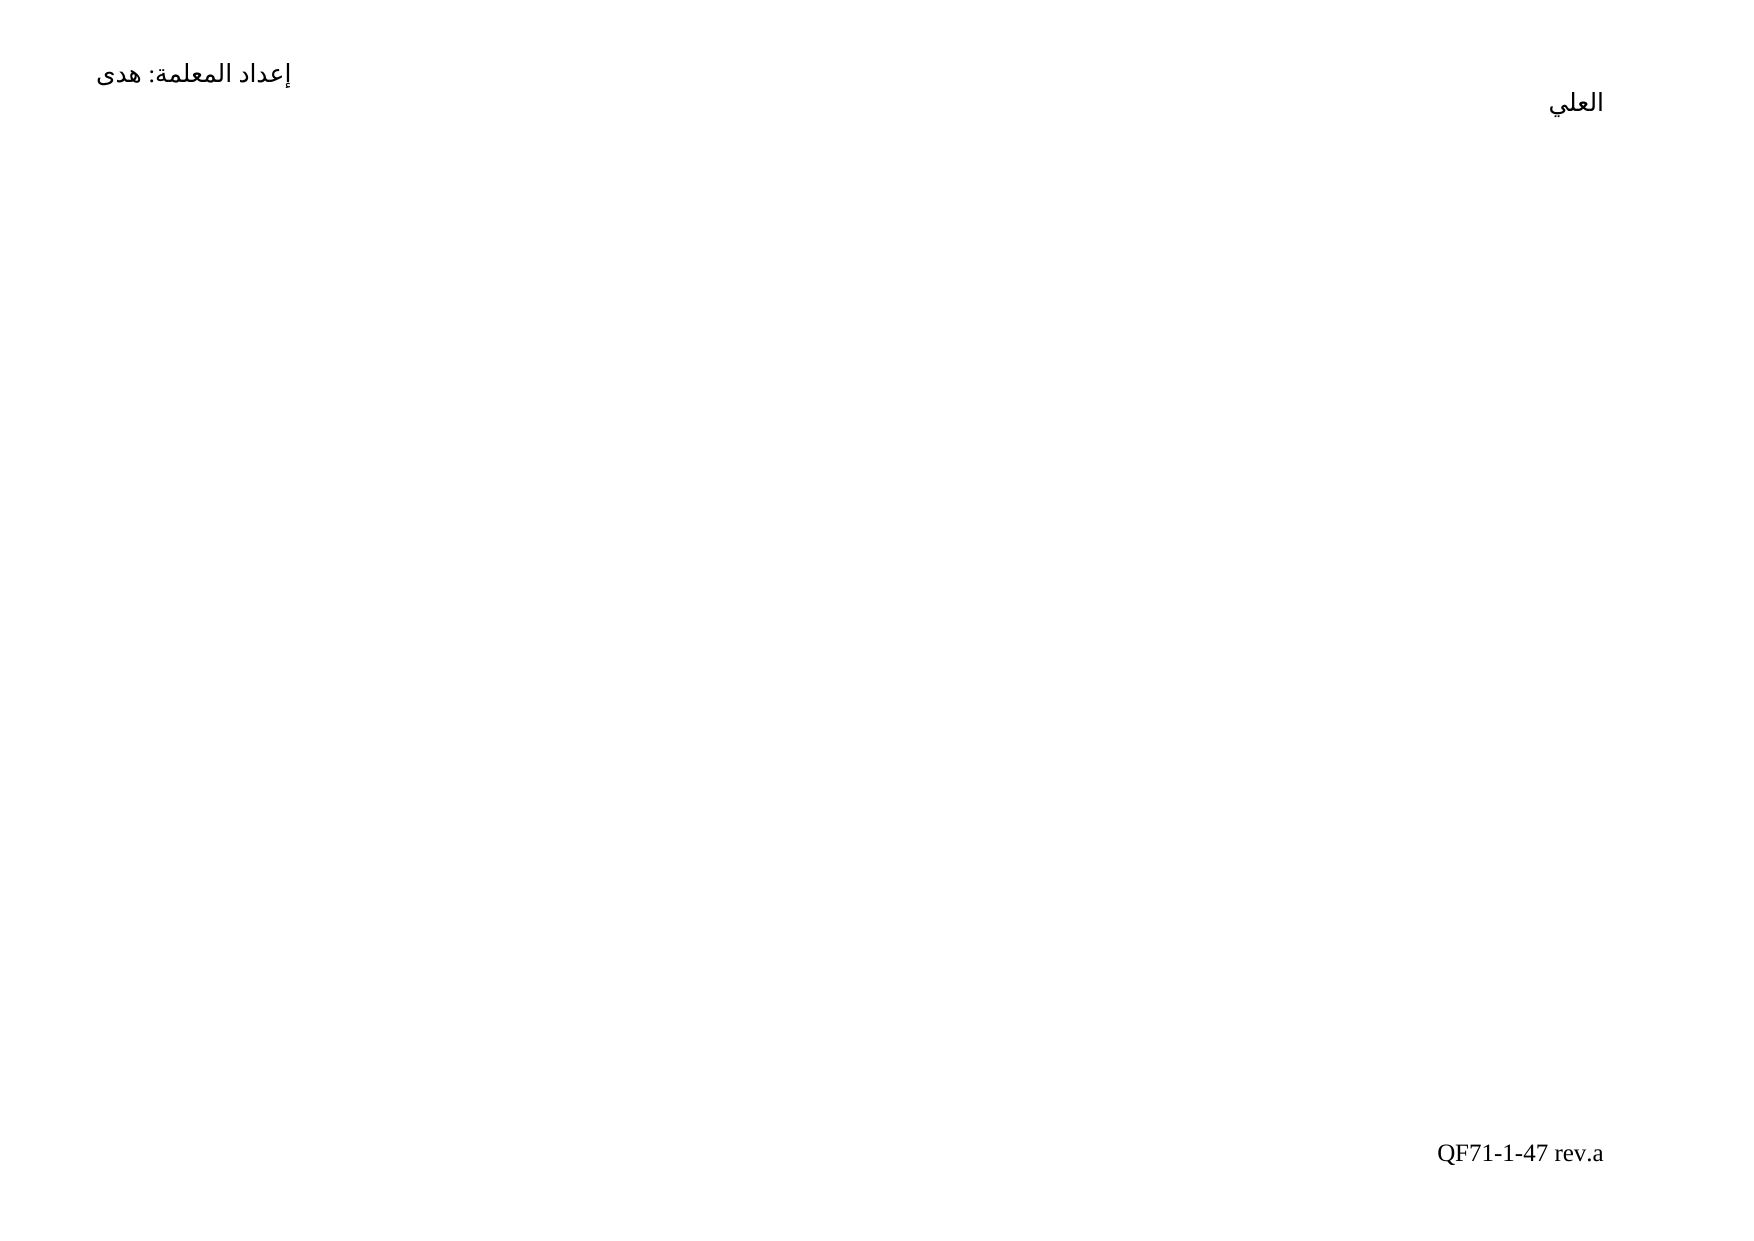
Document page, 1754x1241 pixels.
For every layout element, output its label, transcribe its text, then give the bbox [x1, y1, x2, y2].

text إعداد المعلمة: هدى العلي [74, 59, 1604, 117]
